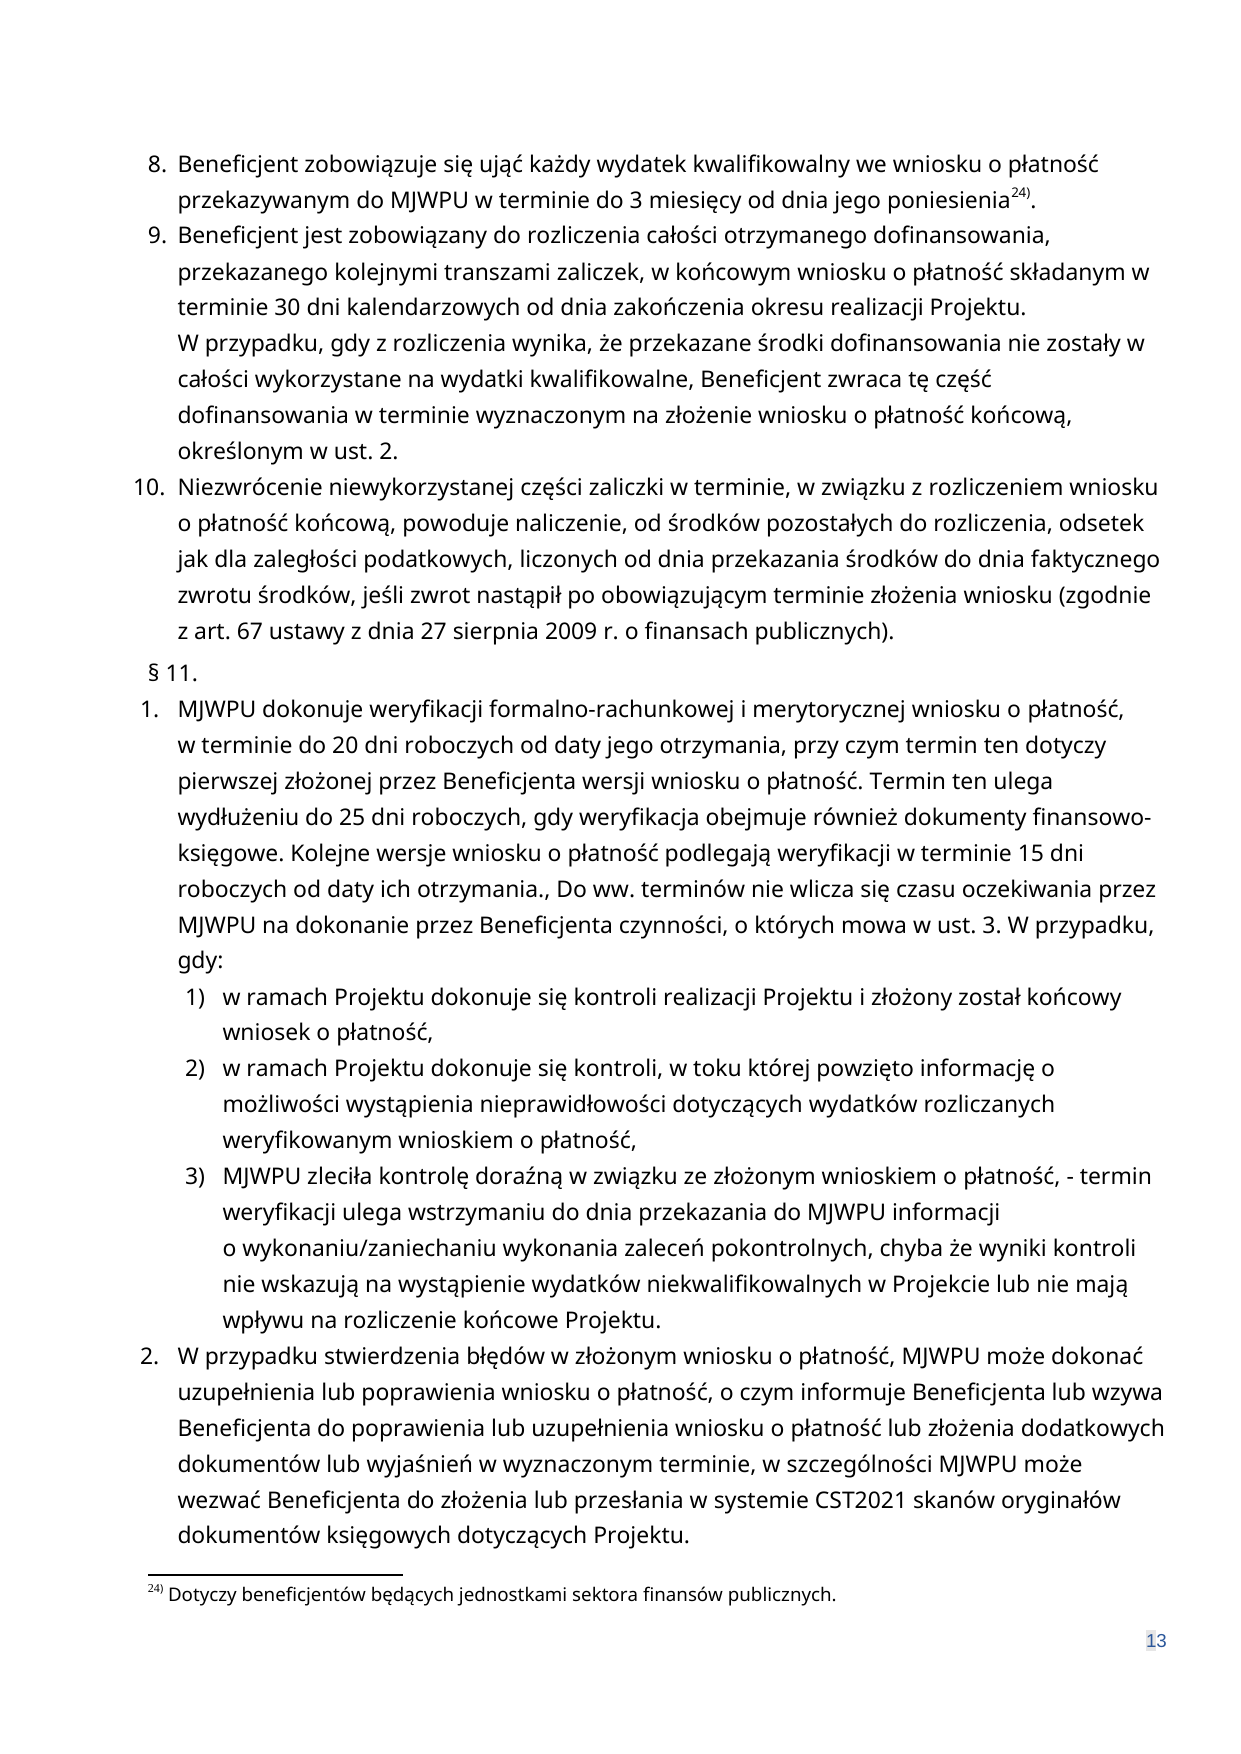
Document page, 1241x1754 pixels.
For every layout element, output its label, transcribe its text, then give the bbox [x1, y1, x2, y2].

list MJWPU zleciła kontrolę doraźną w związku ze złożonym wnioskiem o płatność, - termin weryfikacji ulega wstrzymaniu do dnia przekazania do MJWPU informacji o wykonaniu/zaniechaniu wykonania zaleceń pokontrolnych, chyba że wyniki kontroli nie wskazują na wystąpienie wydatków niekwalifikowalnych w Projekcie lub nie mają wpływu na rozliczenie końcowe Projektu. [185, 1160, 1167, 1335]
list Niezwrócenie niewykorzystanej części zaliczki w terminie, w związku z rozliczeniem wniosku o płatność końcową, powoduje naliczenie, od środków pozostałych do rozliczenia, odsetek jak dla zaległości podatkowych, liczonych od dnia przekazania środków do dnia faktycznego zwrotu środków, jeśli zwrot nastąpił po obowiązującym terminie złożenia wniosku (zgodnie z art. 67 ustawy z dnia 27 sierpnia 2009 r. o finansach publicznych). [133, 471, 1167, 646]
list Beneficjent zobowiązuje się ująć każdy wydatek kwalifikowalny we wniosku o płatność przekazywanym do MJWPU w terminie do 3 miesięcy od dnia jego poniesienia). [148, 148, 1167, 215]
list Beneficjent jest zobowiązany do rozliczenia całości otrzymanego dofinansowania, przekazanego kolejnymi transzami zaliczek, w końcowym wniosku o płatność składanym w terminie 30 dni kalendarzowych od dnia zakończenia okresu realizacji Projektu. W przypadku, gdy z rozliczenia wynika, że przekazane środki dofinansowania nie zostały w całości wykorzystane na wydatki kwalifikowalne, Beneficjent zwraca tę część dofinansowania w terminie wyznaczonym na złożenie wniosku o płatność końcową, określonym w ust. 2. [148, 219, 1167, 466]
list w ramach Projektu dokonuje się kontroli realizacji Projektu i złożony został końcowy wniosek o płatność, [185, 980, 1167, 1048]
list w ramach Projektu dokonuje się kontroli, w toku której powzięto informację o możliwości wystąpienia nieprawidłowości dotyczących wydatków rozliczanych weryfikowanym wnioskiem o płatność, [185, 1052, 1167, 1155]
subtitle § 11. [148, 657, 1167, 688]
list MJWPU dokonuje weryfikacji formalno-rachunkowej i merytorycznej wniosku o płatność, w terminie do 20 dni roboczych od daty jego otrzymania, przy czym termin ten dotyczy pierwszej złożonej przez Beneficjenta wersji wniosku o płatność. Termin ten ulega wydłużeniu do 25 dni roboczych, gdy weryfikacja obejmuje również dokumenty finansowo-księgowe. Kolejne wersje wniosku o płatność podlegają weryfikacji w terminie 15 dni roboczych od daty ich otrzymania., Do ww. terminów nie wlicza się czasu oczekiwania przez MJWPU na dokonanie przez Beneficjenta czynności, o których mowa w ust. 3. W przypadku, gdy: [140, 693, 1167, 976]
list W przypadku stwierdzenia błędów w złożonym wniosku o płatność, MJWPU może dokonać uzupełnienia lub poprawienia wniosku o płatność, o czym informuje Beneficjenta lub wzywa Beneficjenta do poprawienia lub uzupełnienia wniosku o płatność lub złożenia dodatkowych dokumentów lub wyjaśnień w wyznaczonym terminie, w szczególności MJWPU może wezwać Beneficjenta do złożenia lub przesłania w systemie CST2021 skanów oryginałów dokumentów księgowych dotyczących Projektu. [140, 1340, 1167, 1551]
